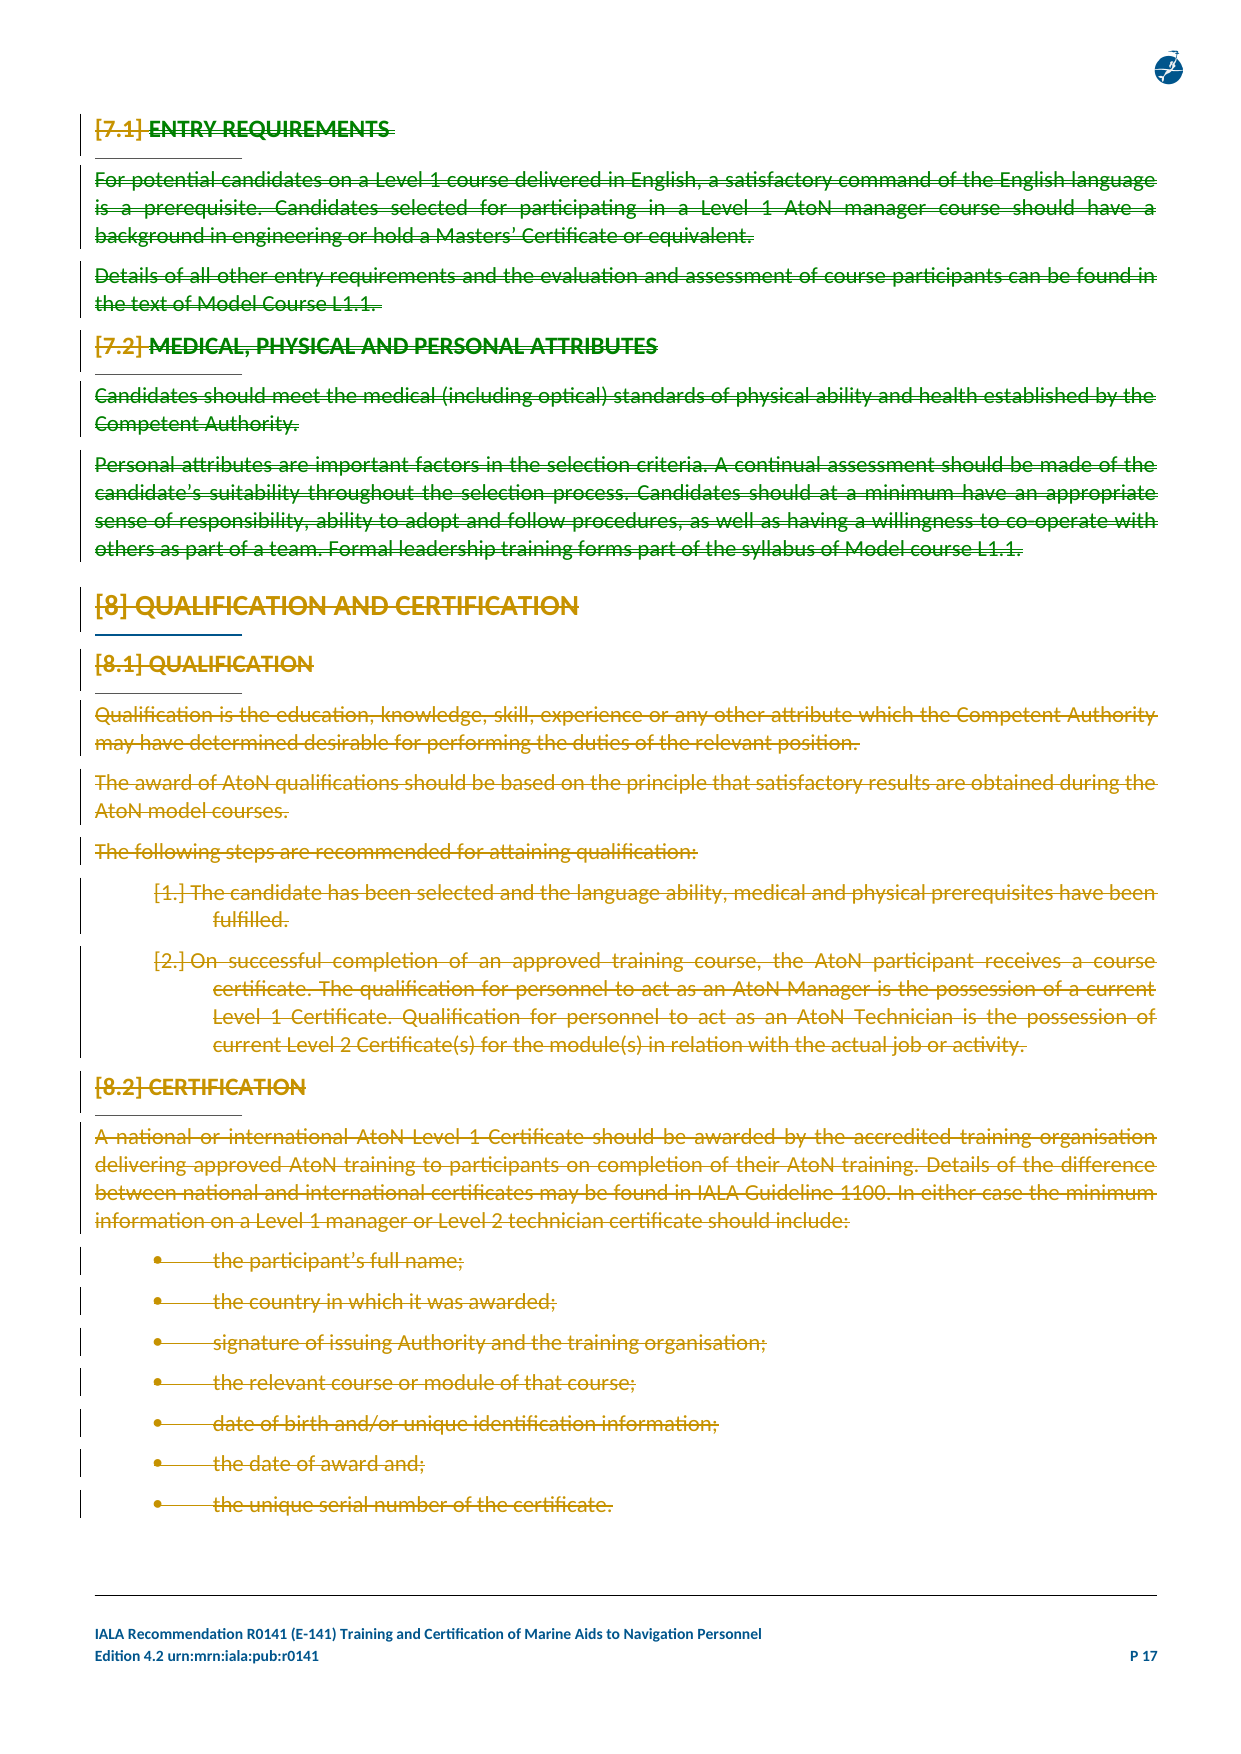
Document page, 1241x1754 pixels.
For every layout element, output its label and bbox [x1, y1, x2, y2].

picture [1123, 0, 1241, 119]
